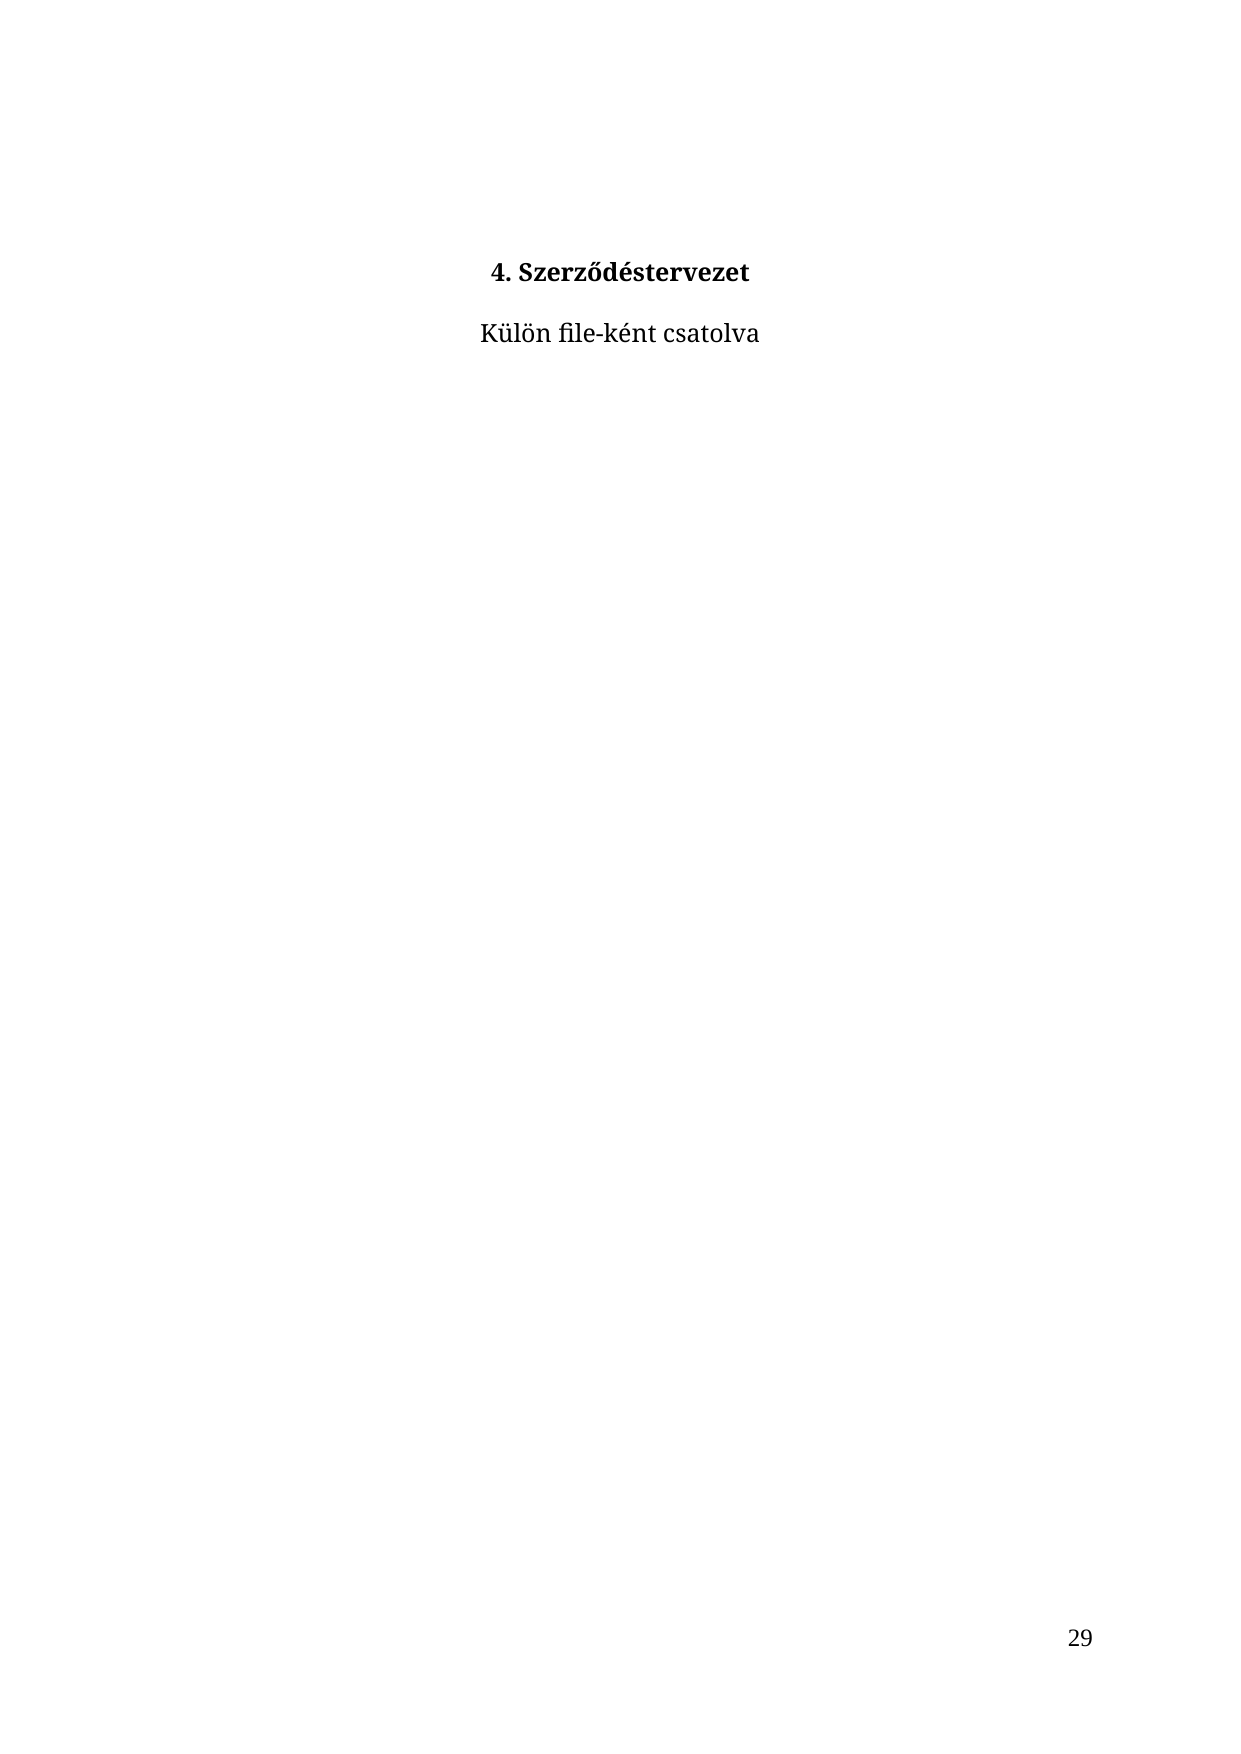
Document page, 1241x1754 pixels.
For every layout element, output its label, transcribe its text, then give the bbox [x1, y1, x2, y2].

text Külön file-ként csatolva [148, 323, 1093, 348]
subtitle 4. Szerződéstervezet [148, 254, 1093, 288]
